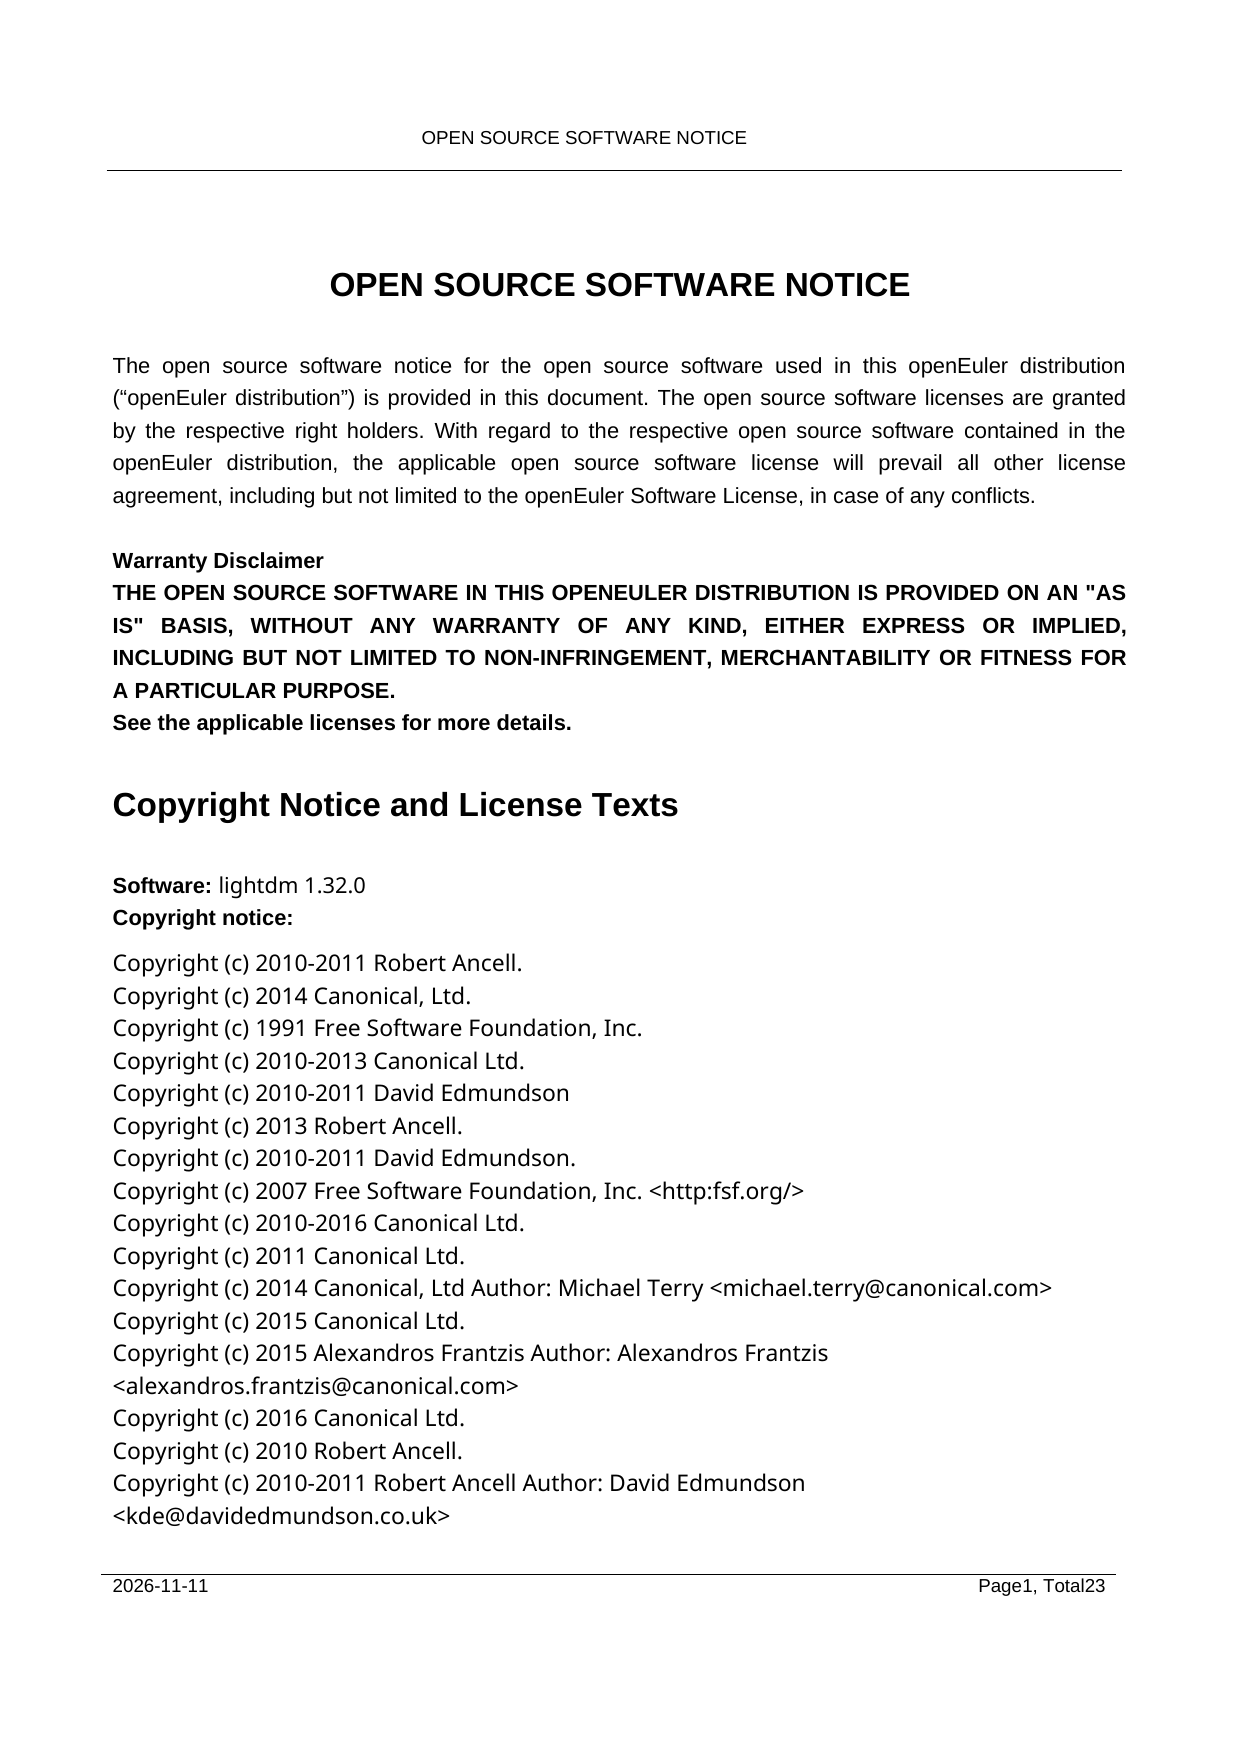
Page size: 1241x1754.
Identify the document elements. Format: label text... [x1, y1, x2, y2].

title Software: lightdm 1.32.0 [112, 869, 1128, 901]
text The open source software notice for the open source software used in this openEuler distribution (“openEuler distribution”) is provided in this document. The open source software licenses are granted by the respective right holders. With regard to the respective open source software contained in the openEuler distribution, the applicable open source software license will prevail all other license agreement, including but not limited to the openEuler Software License, in case of any conflicts. [112, 349, 1128, 511]
text Copyright notice: [112, 901, 1128, 934]
text Copyright Notice and License Texts [112, 771, 1128, 836]
text Copyright (c) 2010-2011 Robert Ancell. Copyright (c) 2014 Canonical, Ltd. Copyright (c) 1991 Free Software Foundation, Inc. Copyright (c) 2010-2013 Canonical Ltd. Copyright (c) 2010-2011 David Edmundson Copyright (c) 2013 Robert Ancell. Copyright (c) 2010-2011 David Edmundson. Copyright (c) 2007 Free Software Foundation, Inc. <http:fsf.org/> Copyright (c) 2010-2016 Canonical Ltd. Copyright (c) 2011 Canonical Ltd. Copyright (c) 2014 Canonical, Ltd Author: Michael Terry <michael.terry@canonical.com> Copyright (c) 2015 Canonical Ltd. Copyright (c) 2015 Alexandros Frantzis Author: Alexandros Frantzis <alexandros.frantzis@canonical.com> Copyright (c) 2016 Canonical Ltd. Copyright (c) 2010 Robert Ancell. Copyright (c) 2010-2011 Robert Ancell Author: David Edmundson <kde@davidedmundson.co.uk> [112, 947, 1128, 1564]
text Warranty Disclaimer [112, 544, 1128, 576]
text OPEN SOURCE SOFTWARE NOTICE [112, 251, 1128, 316]
text THE OPEN SOURCE SOFTWARE IN THIS OPENEULER DISTRIBUTION IS PROVIDED ON AN "AS IS" BASIS, WITHOUT ANY WARRANTY OF ANY KIND, EITHER EXPRESS OR IMPLIED, INCLUDING BUT NOT LIMITED TO NON-INFRINGEMENT, MERCHANTABILITY OR FITNESS FOR A PARTICULAR PURPOSE. See the applicable licenses for more details. [112, 576, 1128, 739]
